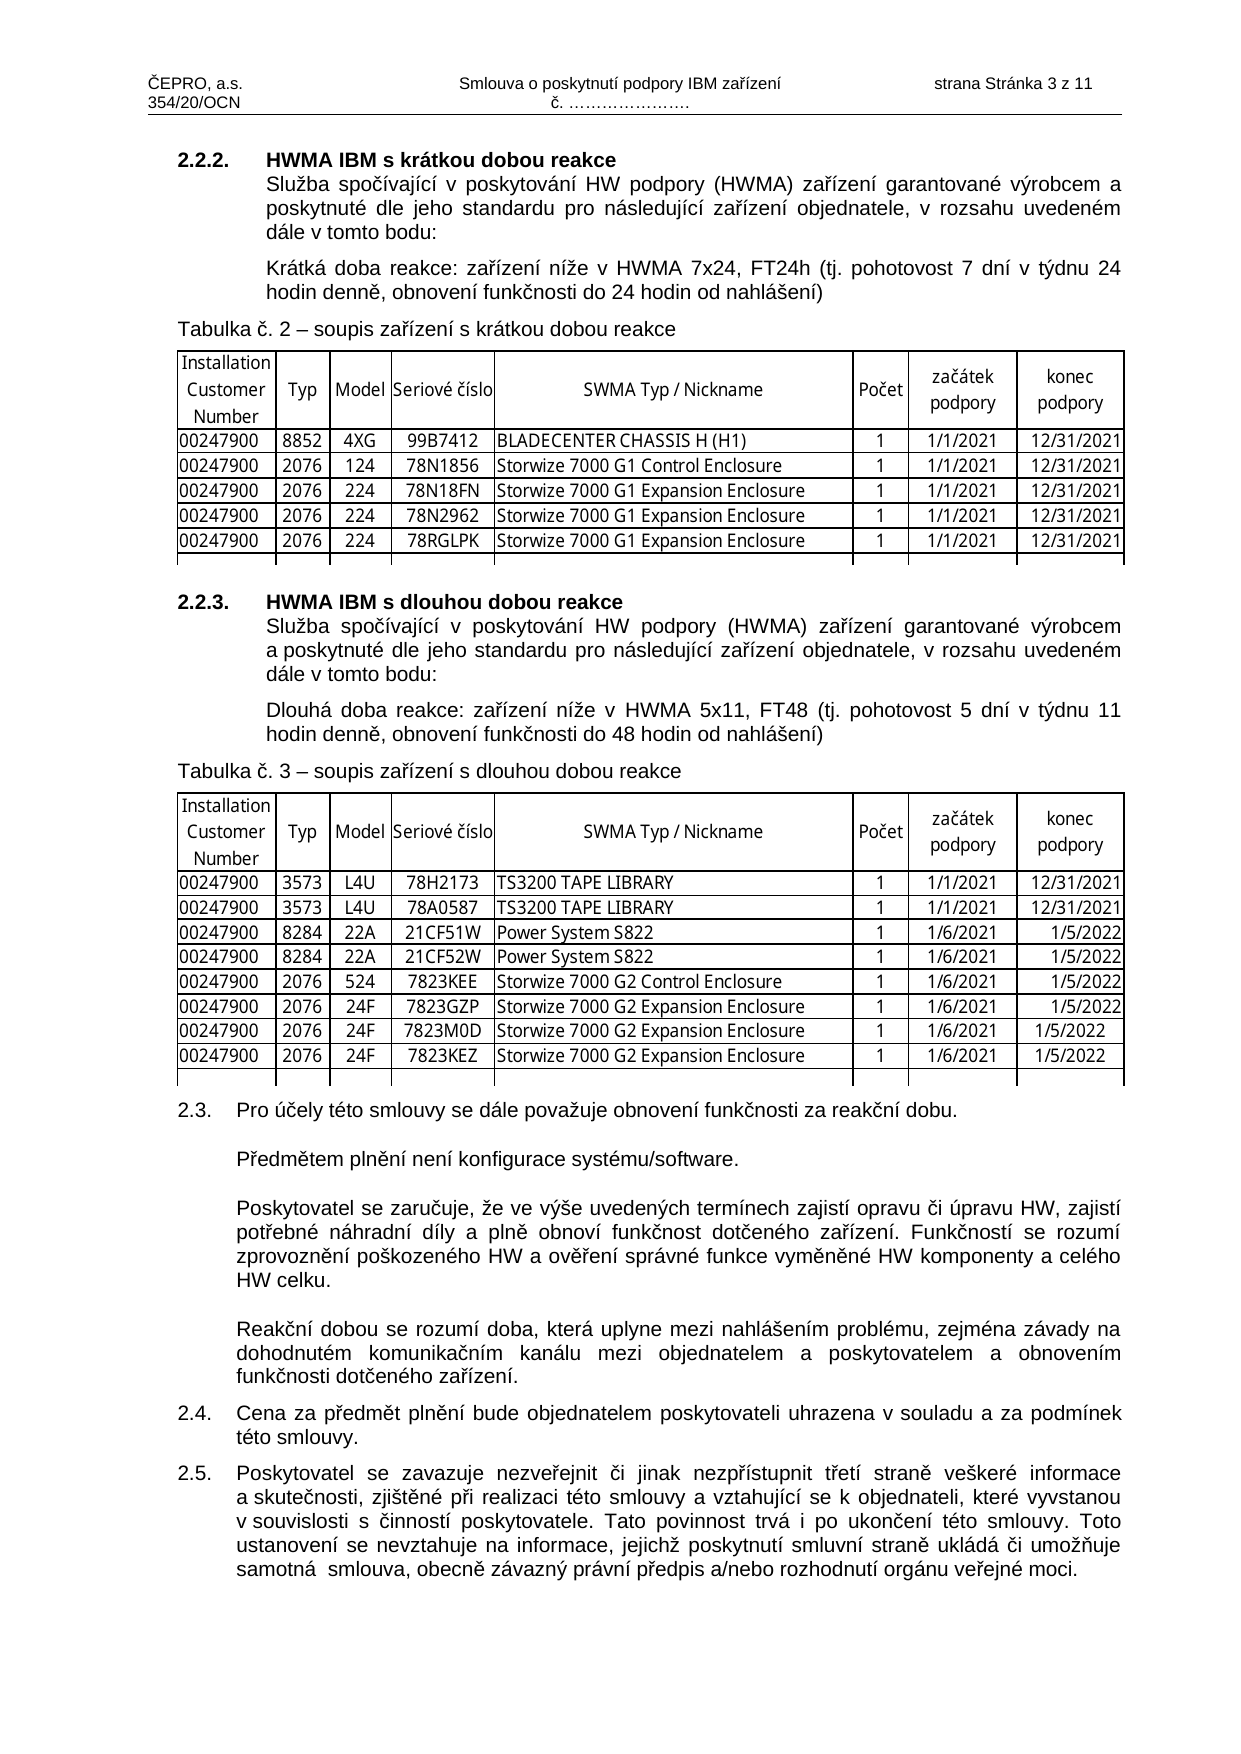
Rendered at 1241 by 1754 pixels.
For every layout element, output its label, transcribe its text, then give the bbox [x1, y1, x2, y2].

text Předmětem plnění není konfigurace systému/software. [236, 1147, 1122, 1171]
text Tabulka č. 3 – soupis zařízení s dlouhou dobou reakce [177, 758, 1122, 782]
text Krátká doba reakce: zařízení níže v HWMA 7x24, FT24h (tj. pohotovost 7 dní v týdnu 24 hodin denně, obnovení funkčnosti do 24 hodin od nahlášení) [266, 256, 1122, 304]
text Reakční dobou se rozumí doba, která uplyne mezi nahlášením problému, zejména závady na dohodnutém komunikačním kanálu mezi objednatelem a poskytovatelem a obnovením funkčnosti dotčeného zařízení. [236, 1316, 1122, 1388]
text Pro účely této smlouvy se dále považuje obnovení funkčnosti za reakční dobu. [177, 1098, 1122, 1122]
text Cena za předmět plnění bude objednatelem poskytovateli uhrazena v souladu a za podmínek této smlouvy. [177, 1401, 1122, 1449]
text Poskytovatel se zaručuje, že ve výše uvedených termínech zajistí opravu či úpravu HW, zajistí potřebné náhradní díly a plně obnoví funkčnost dotčeného zařízení. Funkčností se rozumí zprovoznění poškozeného HW a ověření správné funkce vyměněné HW komponenty a celého HW celku. [236, 1196, 1122, 1291]
text Služba spočívající v poskytování HW podpory (HWMA) zařízení garantované výrobcem a poskytnuté dle jeho standardu pro následující zařízení objednatele, v rozsahu uvedeném dále v tomto bodu: [266, 614, 1122, 686]
text Služba spočívající v poskytování HW podpory (HWMA) zařízení garantované výrobcem a poskytnuté dle jeho standardu pro následující zařízení objednatele, v rozsahu uvedeném dále v tomto bodu: [266, 172, 1122, 243]
text Tabulka č. 2 – soupis zařízení s krátkou dobou reakce [177, 316, 1122, 340]
text Poskytovatel se zavazuje nezveřejnit či jinak nezpřístupnit třetí straně veškeré informace a skutečnosti, zjištěné při realizaci této smlouvy a vztahující se k objednateli, které vyvstanou v souvislosti s činností poskytovatele. Tato povinnost trvá i po ukončení této smlouvy. Toto ustanovení se nevztahuje na informace, jejichž poskytnutí smluvní straně ukládá či umožňuje samotná smlouva, obecně závazný právní předpis a/nebo rozhodnutí orgánu veřejné moci. [177, 1461, 1122, 1581]
list HWMA IBM s krátkou dobou reakce [177, 148, 1122, 172]
list HWMA IBM s dlouhou dobou reakce [177, 590, 1122, 614]
text Dlouhá doba reakce: zařízení níže v HWMA 5x11, FT48 (tj. pohotovost 5 dní v týdnu 11 hodin denně, obnovení funkčnosti do 48 hodin od nahlášení) [266, 698, 1122, 746]
